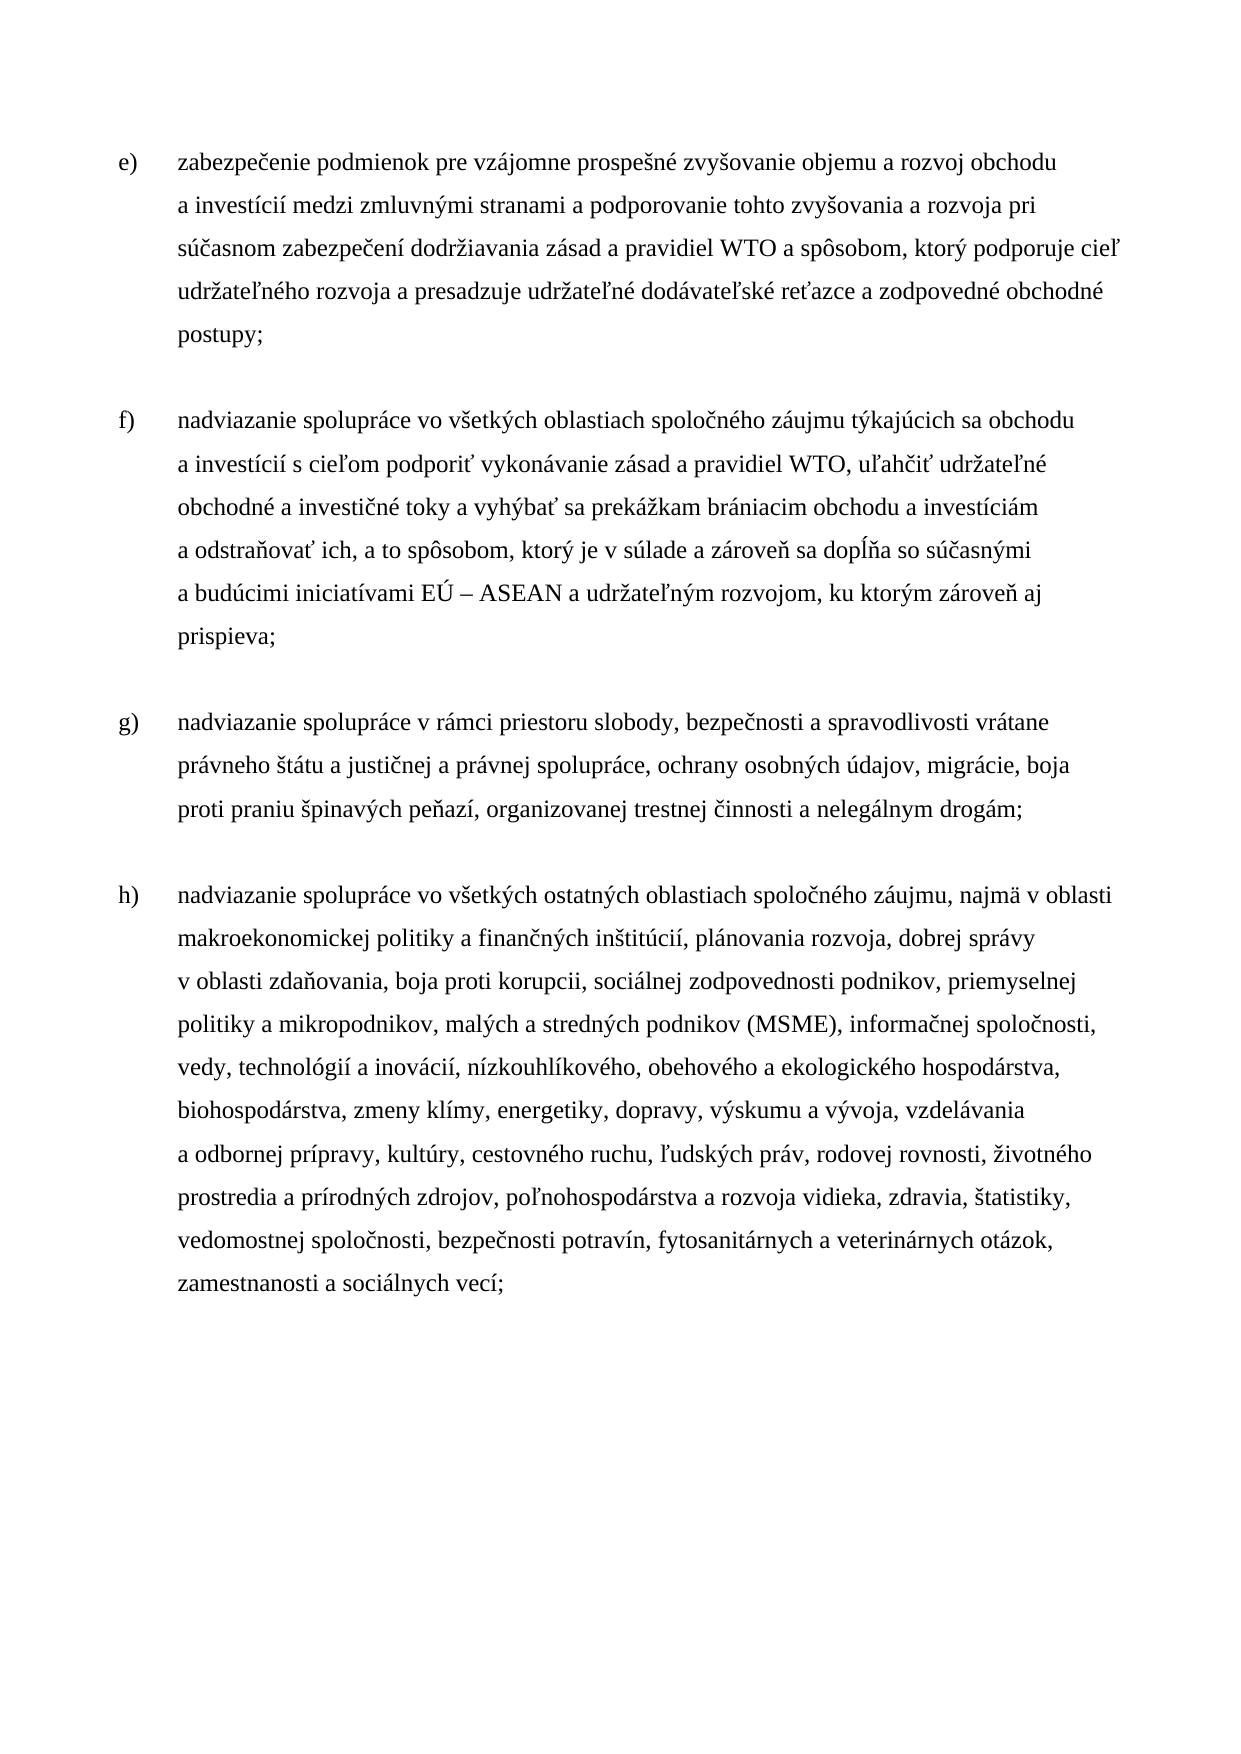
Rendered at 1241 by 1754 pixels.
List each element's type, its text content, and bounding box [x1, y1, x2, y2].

text f) nadviazanie spolupráce vo všetkých oblastiach spoločného záujmu týkajúcich sa obchodu a investícií s cieľom podporiť vykonávanie zásad a pravidiel WTO, uľahčiť udržateľné obchodné a investičné toky a vyhýbať sa prekážkam brániacim obchodu a investíciám a odstraňovať ich, a to spôsobom, ktorý je v súlade a zároveň sa dopĺňa so súčasnými a budúcimi iniciatívami EÚ – ASEAN a udržateľným rozvojom, ku ktorým zároveň aj prispieva; [118, 406, 1122, 650]
text g) nadviazanie spolupráce v rámci priestoru slobody, bezpečnosti a spravodlivosti vrátane právneho štátu a justičnej a právnej spolupráce, ochrany osobných údajov, migrácie, boja proti praniu špinavých peňazí, organizovanej trestnej činnosti a nelegálnym drogám; [118, 707, 1122, 822]
text h) nadviazanie spolupráce vo všetkých ostatných oblastiach spoločného záujmu, najmä v oblasti makroekonomickej politiky a finančných inštitúcií, plánovania rozvoja, dobrej správy v oblasti zdaňovania, boja proti korupcii, sociálnej zodpovednosti podnikov, priemyselnej politiky a mikropodnikov, malých a stredných podnikov (MSME), informačnej spoločnosti, vedy, technológií a inovácií, nízkouhlíkového, obehového a ekologického hospodárstva, biohospodárstva, zmeny klímy, energetiky, dopravy, výskumu a vývoja, vzdelávania a odbornej prípravy, kultúry, cestovného ruchu, ľudských práv, rodovej rovnosti, životného prostredia a prírodných zdrojov, poľnohospodárstva a rozvoja vidieka, zdravia, štatistiky, vedomostnej spoločnosti, bezpečnosti potravín, fytosanitárnych a veterinárnych otázok, zamestnanosti a sociálnych vecí; [118, 880, 1122, 1297]
text e) zabezpečenie podmienok pre vzájomne prospešné zvyšovanie objemu a rozvoj obchodu a investícií medzi zmluvnými stranami a podporovanie tohto zvyšovania a rozvoja pri súčasnom zabezpečení dodržiavania zásad a pravidiel WTO a spôsobom, ktorý podporuje cieľ udržateľného rozvoja a presadzuje udržateľné dodávateľské reťazce a zodpovedné obchodné postupy; [118, 147, 1122, 348]
